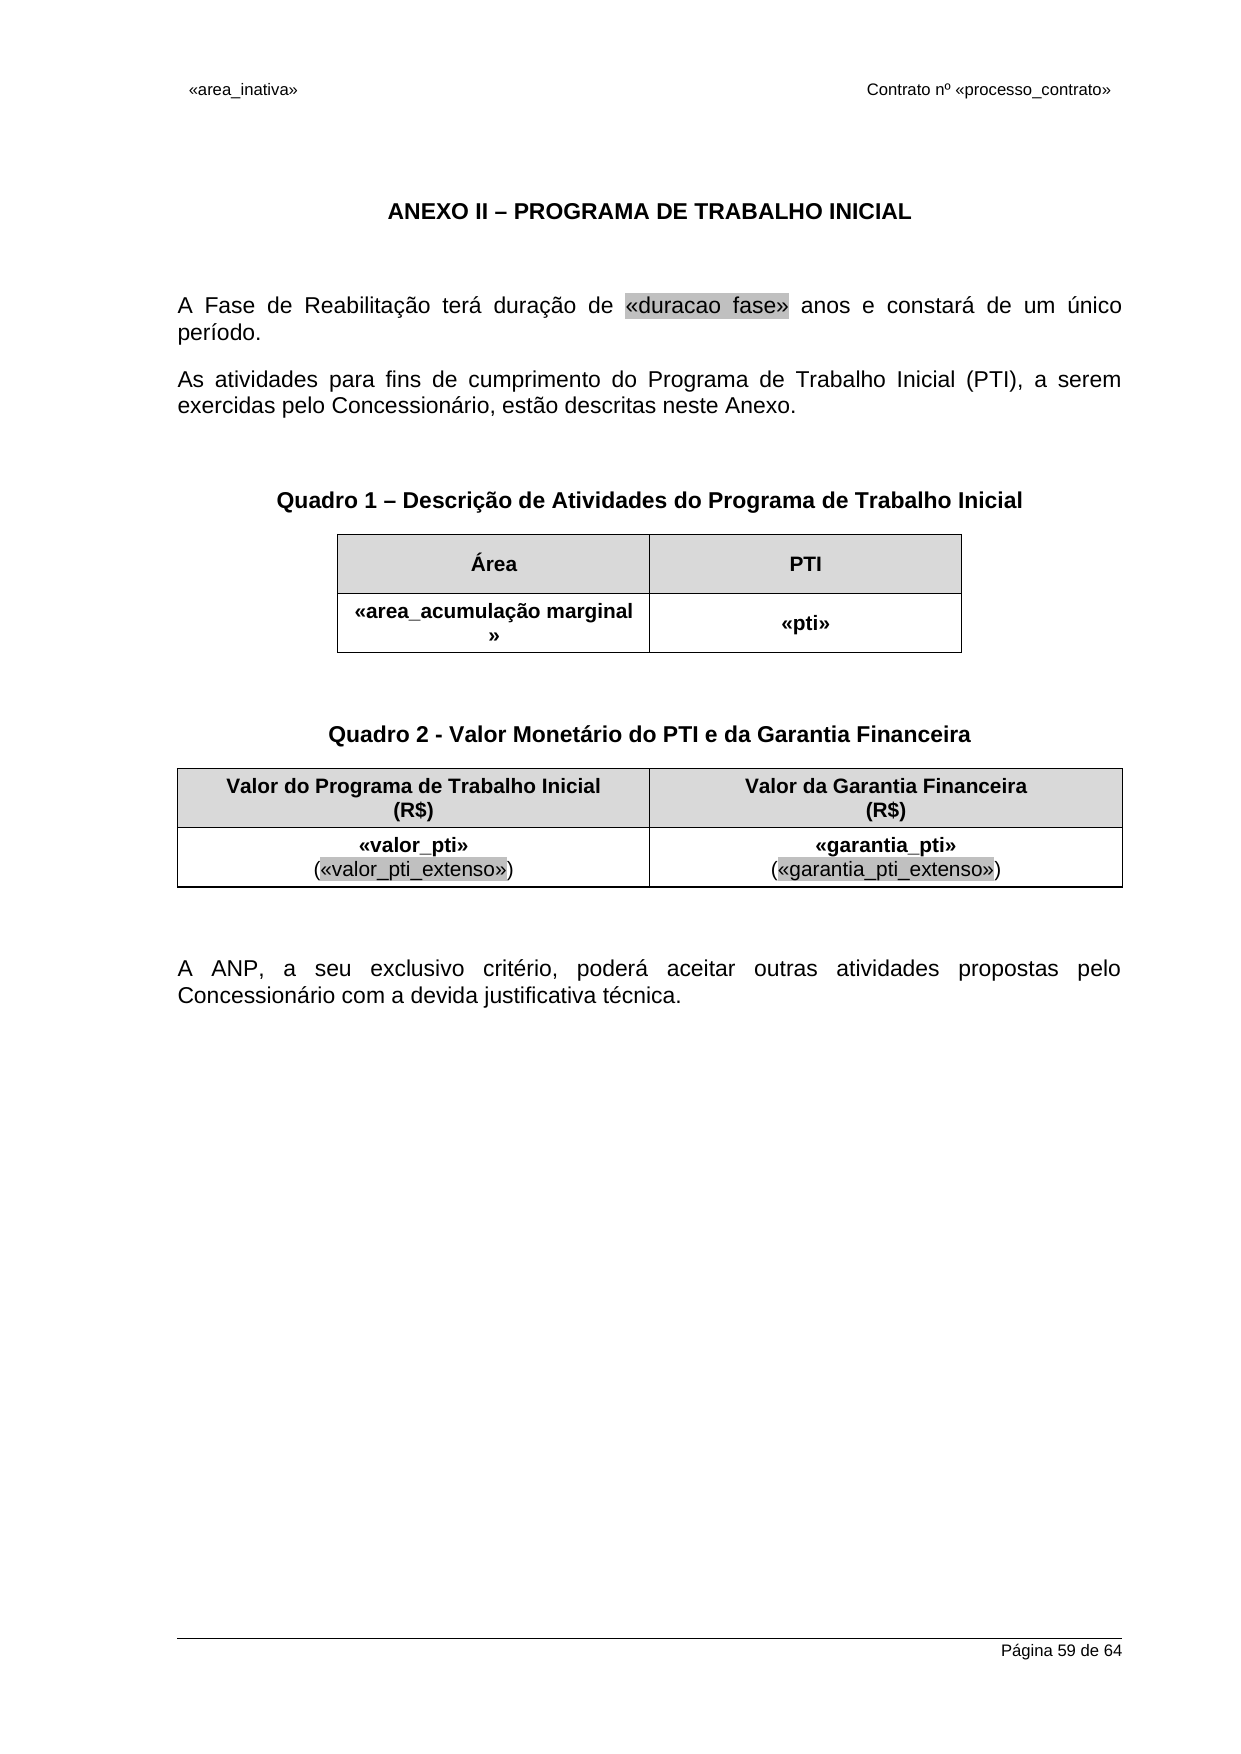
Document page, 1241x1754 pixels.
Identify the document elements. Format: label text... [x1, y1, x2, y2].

table_cell «valor_pti» («valor_pti_extenso») [178, 828, 649, 886]
table_header Valor da Garantia Financeira (R$) [650, 769, 1122, 827]
table_header Valor do Programa de Trabalho Inicial (R$) [178, 769, 649, 827]
table_header Área [338, 535, 649, 593]
table_cell «pti» [650, 594, 961, 652]
text A ANP, a seu exclusivo critério, poderá aceitar outras atividades propostas pelo Concessionário com a devida justificativa técnica. [177, 955, 1122, 1008]
text Quadro 2 - Valor Monetário do PTI e da Garantia Financeira [177, 721, 1122, 747]
text Quadro 1 – Descrição de Atividades do Programa de Trabalho Inicial [177, 487, 1122, 513]
text As atividades para fins de cumprimento do Programa de Trabalho Inicial (PTI), a serem exercidas pelo Concessionário, estão descritas neste Anexo. [177, 366, 1122, 419]
text A Fase de Reabilitação terá duração de «duracao fase» anos e constará de um único período. [177, 292, 1122, 345]
table_header PTI [650, 535, 961, 593]
table_cell «area_acumulação marginal » [338, 594, 649, 652]
text Anexo ii – programa de trabalho inicial [177, 198, 1122, 224]
table_cell «garantia_pti» («garantia_pti_extenso») [650, 828, 1122, 886]
